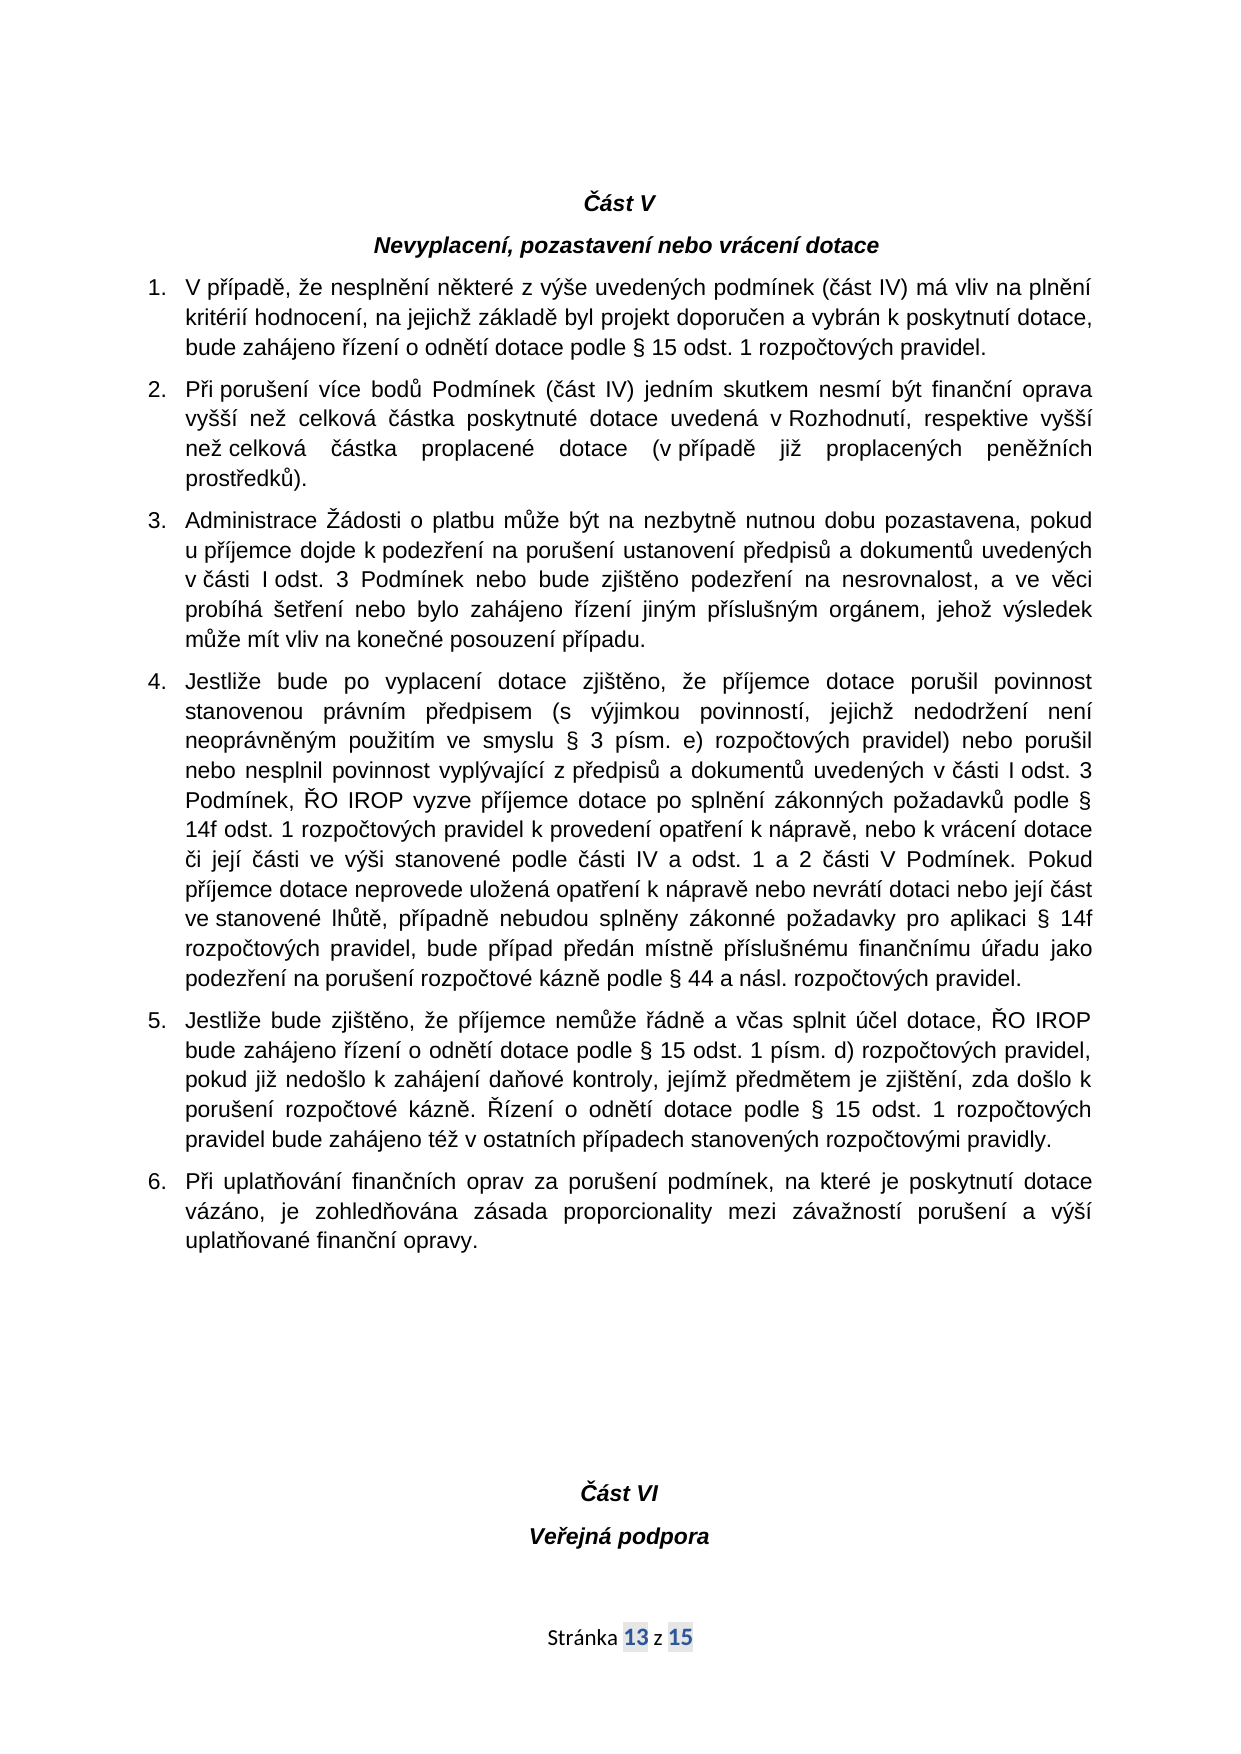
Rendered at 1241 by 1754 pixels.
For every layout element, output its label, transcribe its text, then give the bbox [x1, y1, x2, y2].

text Veřejná podpora [148, 1523, 1093, 1549]
list Při uplatňování finančních oprav za porušení podmínek, na které je poskytnutí dotace vázáno, je zohledňována zásada proporcionality mezi závažností porušení a výší uplatňované finanční opravy. [148, 1168, 1093, 1254]
subtitle Část V [148, 190, 1093, 216]
list Při porušení více bodů Podmínek (část IV) jedním skutkem nesmí být finanční oprava vyšší než celková částka poskytnuté dotace uvedená v Rozhodnutí, respektive vyšší než celková částka proplacené dotace (v případě již proplacených peněžních prostředků). [148, 376, 1093, 491]
list Administrace Žádosti o platbu může být na nezbytně nutnou dobu pozastavena, pokud u příjemce dojde k podezření na porušení ustanovení předpisů a dokumentů uvedených v části I odst. 3 Podmínek nebo bude zjištěno podezření na nesrovnalost, a ve věci probíhá šetření nebo bylo zahájeno řízení jiným příslušným orgánem, jehož výsledek může mít vliv na konečné posouzení případu. [148, 507, 1093, 652]
list Jestliže bude zjištěno, že příjemce nemůže řádně a včas splnit účel dotace, ŘO IROP bude zahájeno řízení o odnětí dotace podle § 15 odst. 1 písm. d) rozpočtových pravidel, pokud již nedošlo k zahájení daňové kontroly, jejímž předmětem je zjištění, zda došlo k porušení rozpočtové kázně. Řízení o odnětí dotace podle § 15 odst. 1 rozpočtových pravidel bude zahájeno též v ostatních případech stanovených rozpočtovými pravidly. [148, 1007, 1093, 1152]
list Jestliže bude po vyplacení dotace zjištěno, že příjemce dotace porušil povinnost stanovenou právním předpisem (s výjimkou povinností, jejichž nedodržení není neoprávněným použitím ve smyslu § 3 písm. e) rozpočtových pravidel) nebo porušil nebo nesplnil povinnost vyplývající z předpisů a dokumentů uvedených v části I odst. 3 Podmínek, ŘO IROP vyzve příjemce dotace po splnění zákonných požadavků podle § 14f odst. 1 rozpočtových pravidel k provedení opatření k nápravě, nebo k vrácení dotace či její části ve výši stanovené podle části IV a odst. 1 a 2 části V Podmínek. Pokud příjemce dotace neprovede uložená opatření k nápravě nebo nevrátí dotaci nebo její část ve stanovené lhůtě, případně nebudou splněny zákonné požadavky pro aplikaci § 14f rozpočtových pravidel, bude případ předán místně příslušnému finančnímu úřadu jako podezření na porušení rozpočtové kázně podle § 44 a násl. rozpočtových pravidel. [148, 668, 1093, 991]
list V případě, že nesplnění některé z výše uvedených podmínek (část IV) má vliv na plnění kritérií hodnocení, na jejichž základě byl projekt doporučen a vybrán k poskytnutí dotace, bude zahájeno řízení o odnětí dotace podle § 15 odst. 1 rozpočtových pravidel. [148, 274, 1093, 360]
text Část VI [148, 1480, 1093, 1507]
text Nevyplacení, pozastavení nebo vrácení dotace [162, 232, 1093, 258]
